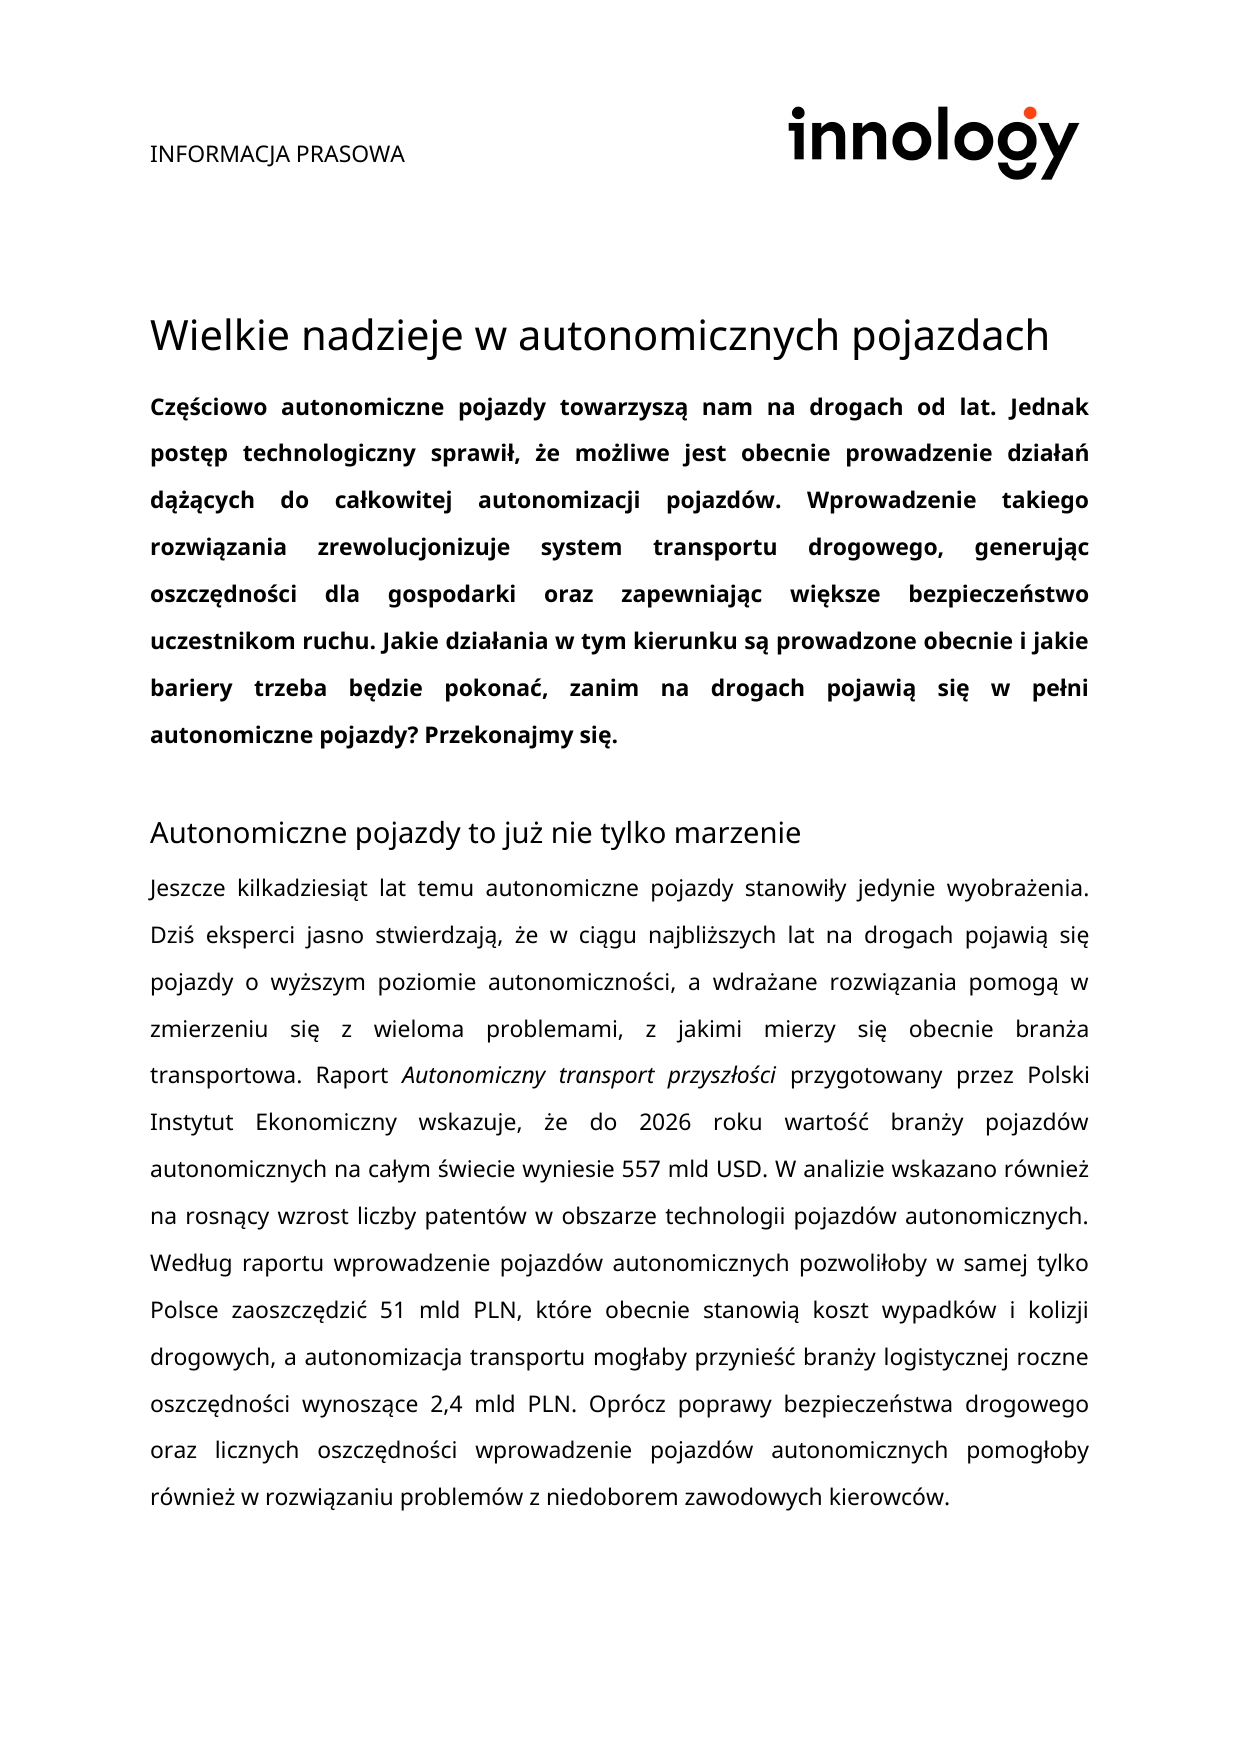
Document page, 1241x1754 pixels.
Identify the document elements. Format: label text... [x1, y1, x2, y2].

subtitle Autonomiczne pojazdy to już nie tylko marzenie [150, 812, 1090, 852]
picture [768, 87, 1097, 197]
subtitle Wielkie nadzieje w autonomicznych pojazdach [150, 305, 1090, 362]
text Częściowo autonomiczne pojazdy towarzyszą nam na drogach od lat. Jednak postęp technologiczny sprawił, że możliwe jest obecnie prowadzenie działań dążących do całkowitej autonomizacji pojazdów. Wprowadzenie takiego rozwiązania zrewolucjonizuje system transportu drogowego, generując oszczędności dla gospodarki oraz zapewniając większe bezpieczeństwo uczestnikom ruchu. Jakie działania w tym kierunku są prowadzone obecnie i jakie bariery trzeba będzie pokonać, zanim na drogach pojawią się w pełni autonomiczne pojazdy? Przekonajmy się. [150, 391, 1090, 750]
text Jeszcze kilkadziesiąt lat temu autonomiczne pojazdy stanowiły jedynie wyobrażenia. Dziś eksperci jasno stwierdzają, że w ciągu najbliższych lat na drogach pojawią się pojazdy o wyższym poziomie autonomiczności, a wdrażane rozwiązania pomogą w zmierzeniu się z wieloma problemami, z jakimi mierzy się obecnie branża transportowa. Raport Autonomiczny transport przyszłości przygotowany przez Polski Instytut Ekonomiczny wskazuje, że do 2026 roku wartość branży pojazdów autonomicznych na całym świecie wyniesie 557 mld USD. W analizie wskazano również na rosnący wzrost liczby patentów w obszarze technologii pojazdów autonomicznych. Według raportu wprowadzenie pojazdów autonomicznych pozwoliłoby w samej tylko Polsce zaoszczędzić 51 mld PLN, które obecnie stanowią koszt wypadków i kolizji drogowych, a autonomizacja transportu mogłaby przynieść branży logistycznej roczne oszczędności wynoszące 2,4 mld PLN. Oprócz poprawy bezpieczeństwa drogowego oraz licznych oszczędności wprowadzenie pojazdów autonomicznych pomogłoby również w rozwiązaniu problemów z niedoborem zawodowych kierowców. [150, 872, 1090, 1512]
